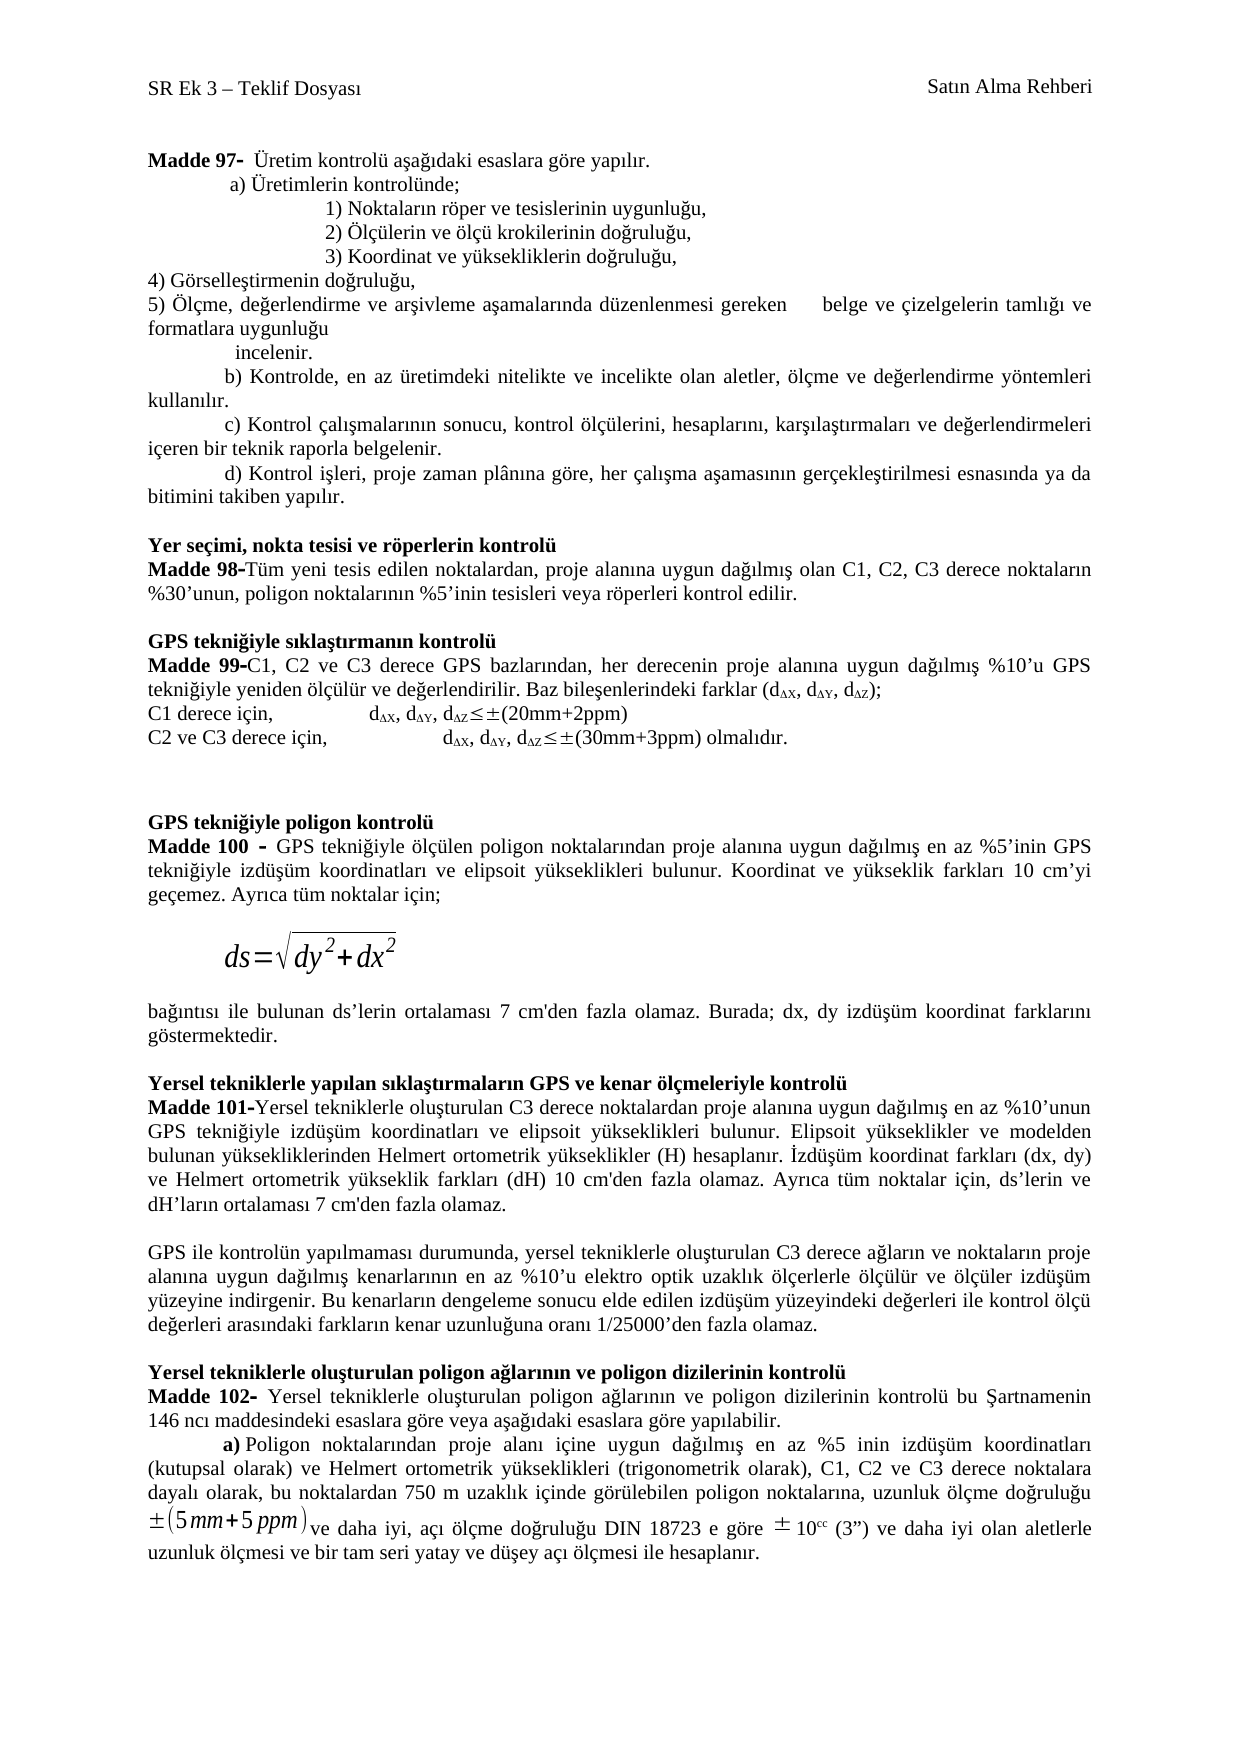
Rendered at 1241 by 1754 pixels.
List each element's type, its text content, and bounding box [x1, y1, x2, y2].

text 5) Ölçme, değerlendirme ve arşivleme aşamalarında düzenlenmesi gereken belge ve çizelgelerin tamlığı ve formatlara uygunluğu [148, 292, 1093, 340]
text 4) Görselleştirmenin doğruluğu, [148, 268, 1093, 292]
text Madde 100 GPS tekniğiyle ölçülen poligon noktalarından proje alanına uygun dağılmış en az %5’inin GPS tekniğiyle izdüşüm koordinatları ve elipsoit yükseklikleri bulunur. Koordinat ve yükseklik farkları 10 cm’yi geçemez. Ayrıca tüm noktalar için; [148, 834, 1093, 906]
text c) Kontrol çalışmalarının sonucu, kontrol ölçülerini, hesaplarını, karşılaştırmaları ve değerlendirmeleri içeren bir teknik raporla belgelenir. [148, 412, 1093, 460]
text Madde 102 Yersel tekniklerle oluşturulan poligon ağlarının ve poligon dizilerinin kontrolü bu Şartnamenin 146 ncı maddesindeki esaslara göre veya aşağıdaki esaslara göre yapılabilir. [148, 1384, 1093, 1432]
text GPS ile kontrolün yapılmaması durumunda, yersel tekniklerle oluşturulan C3 derece ağların ve noktaların proje alanına uygun dağılmış kenarlarının en az %10’u elektro optik uzaklık ölçerlerle ölçülür ve ölçüler izdüşüm yüzeyine indirgenir. Bu kenarların dengeleme sonucu elde edilen izdüşüm yüzeyindeki değerleri ile kontrol ölçü değerleri arasındaki farkların kenar uzunluğuna oranı 1/25000’den fazla olamaz. [148, 1239, 1093, 1336]
text Madde 101Yersel tekniklerle oluşturulan C3 derece noktalardan proje alanına uygun dağılmış en az %10’unun GPS tekniğiyle izdüşüm koordinatları ve elipsoit yükseklikleri bulunur. Elipsoit yükseklikler ve modelden bulunan yüksekliklerinden Helmert ortometrik yükseklikler (H) hesaplanır. İzdüşüm koordinat farkları (dx, dy) ve Helmert ortometrik yükseklik farkları (dH) 10 cm'den fazla olamaz. Ayrıca tüm noktalar için, ds’lerin ve dH’ların ortalaması 7 cm'den fazla olamaz. [148, 1095, 1093, 1216]
text GPS tekniğiyle poligon kontrolü [148, 810, 1093, 834]
text d) Kontrol işleri, proje zaman plânına göre, her çalışma aşamasının gerçekleştirilmesi esnasında ya da bitimini takiben yapılır. [148, 460, 1093, 508]
text Madde 98Tüm yeni tesis edilen noktalardan, proje alanına uygun dağılmış olan C1, C2, C3 derece noktaların %30’unun, poligon noktalarının %5’inin tesisleri veya röperleri kontrol edilir. [148, 557, 1093, 605]
text b) Kontrolde, en az üretimdeki nitelikte ve incelikte olan aletler, ölçme ve değerlendirme yöntemleri kullanılır. [148, 364, 1093, 412]
text 1) Noktaların röper ve tesislerinin uygunluğu, [148, 196, 1093, 220]
text Yersel tekniklerle yapılan sıklaştırmaların GPS ve kenar ölçmeleriyle kontrolü [148, 1071, 1093, 1095]
text Madde 99C1, C2 ve C3 derece GPS bazlarından, her derecenin proje alanına uygun dağılmış %10’u GPS tekniğiyle yeniden ölçülür ve değerlendirilir. Baz bileşenlerindeki farklar (dX, dY, dZ); [148, 653, 1093, 701]
text a) Poligon noktalarından proje alanı içine uygun dağılmış en az %5 inin izdüşüm koordinatları (kutupsal olarak) ve Helmert ortometrik yükseklikleri (trigonometrik olarak), C1, C2 ve C3 derece noktalara dayalı olarak, bu noktalardan 750 m uzaklık içinde görülebilen poligon noktalarına, uzunluk ölçme doğruluğu ve daha iyi, açı ölçme doğruluğu DIN 18723 e göre 10cc (3”) ve daha iyi olan aletlerle uzunluk ölçmesi ve bir tam seri yatay ve düşey açı ölçmesi ile hesaplanır. [148, 1432, 1093, 1564]
text bağıntısı ile bulunan ds’lerin ortalaması 7 cm'den fazla olamaz. Burada; dx, dy izdüşüm koordinat farklarını göstermektedir. [148, 999, 1093, 1047]
text Yer seçimi, nokta tesisi ve röperlerin kontrolü [148, 533, 1093, 557]
text GPS tekniğiyle sıklaştırmanın kontrolü [148, 629, 1093, 653]
text incelenir. [148, 340, 1093, 364]
text C2 ve C3 derece için, dX, dY, dZ(30mm+3ppm) olmalıdır. [148, 725, 1093, 749]
text 2) Ölçülerin ve ölçü krokilerinin doğruluğu, [148, 220, 1093, 244]
text C1 derece için, dX, dY, dZ(20mm+2ppm) [148, 701, 1093, 725]
text 3) Koordinat ve yüksekliklerin doğruluğu, [148, 244, 1093, 268]
text a) Üretimlerin kontrolünde; [148, 172, 1093, 196]
text Madde 97 Üretim kontrolü aşağıdaki esaslara göre yapılır. [148, 148, 1093, 172]
text Yersel tekniklerle oluşturulan poligon ağlarının ve poligon dizilerinin kontrolü [148, 1360, 1093, 1384]
